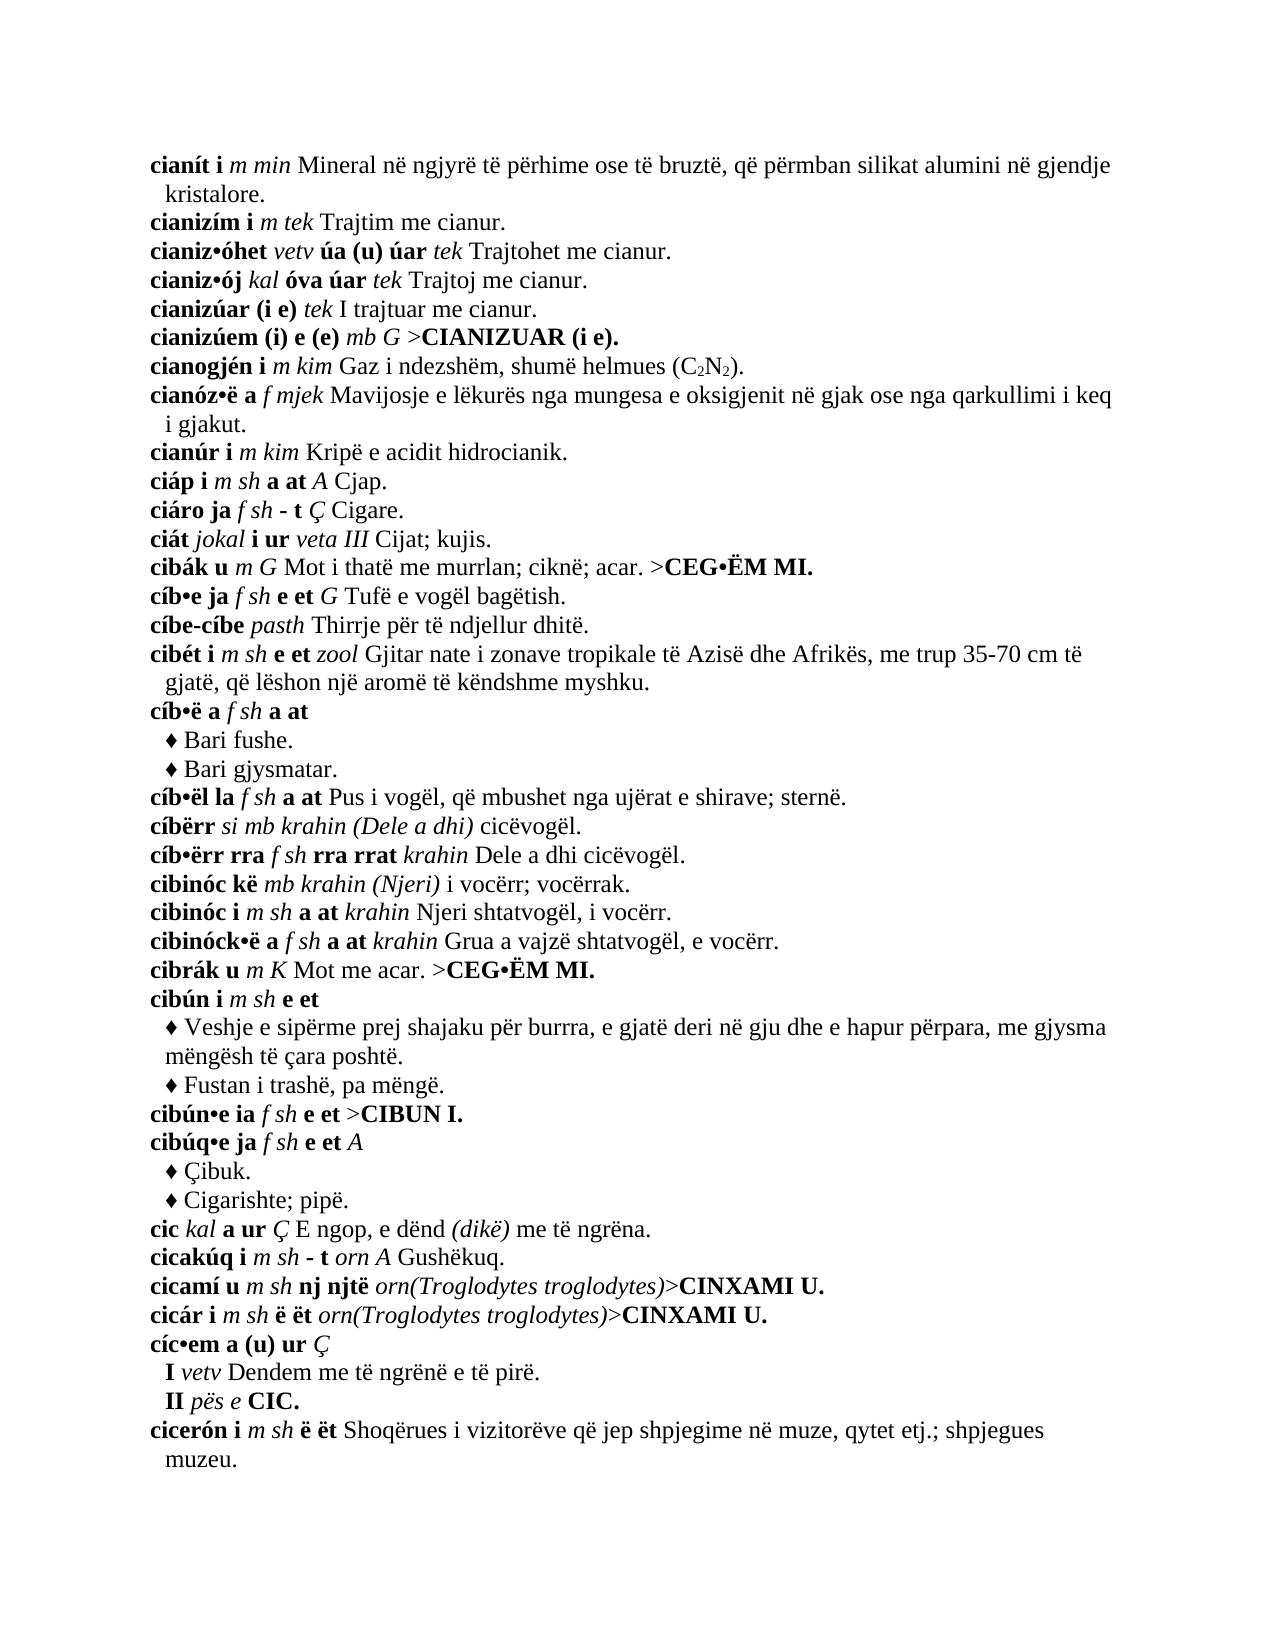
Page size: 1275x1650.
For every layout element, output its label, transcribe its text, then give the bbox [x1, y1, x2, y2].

text cibún i m sh e et [150, 984, 1120, 1012]
text cicár i m sh ë ët orn(Troglodytes troglodytes)>CINXAMI U. [150, 1300, 1120, 1329]
text cibinóc kë mb krahin (Njeri) i vocërr; vocërrak. [150, 869, 1120, 897]
text ♦ Fustan i trashë, pa mëngë. [150, 1070, 1120, 1099]
text I vetv Dendem me të ngrënë e të pirë. [150, 1357, 1120, 1386]
text cíc•em a (u) ur Ç [150, 1329, 1120, 1357]
text cibinóck•ë a f sh a at krahin Grua a vajzë shtatvogël, e vocërr. [150, 926, 1120, 955]
text ciát jokal i ur veta III Cijat; kujis. [150, 524, 1120, 552]
text cianóz•ë a f mjek Mavijosje e lëkurës nga mungesa e oksigjenit në gjak ose nga qarkullimi i keq i gjakut. [150, 380, 1120, 437]
text ♦ Cigarishte; pipë. [150, 1185, 1120, 1214]
text cianizím i m tek Trajtim me cianur. [150, 207, 1120, 236]
text cíbërr si mb krahin (Dele a dhi) cicëvogël. [150, 811, 1120, 840]
text cíb•ë a f sh a at [150, 696, 1120, 725]
text ♦ Bari fushe. [150, 725, 1120, 754]
text cíb•e ja f sh e et G Tufë e vogël bagëtish. [150, 581, 1120, 610]
text ♦ Bari gjysmatar. [150, 754, 1120, 782]
text cianizúem (i) e (e) mb G >CIANIZUAR (i e). [150, 322, 1120, 351]
text cibét i m sh e et zool Gjitar nate i zonave tropikale të Azisë dhe Afrikës, me trup 35-70 cm të gjatë, që lëshon një aromë të këndshme myshku. [150, 639, 1120, 696]
text cianúr i m kim Kripë e acidit hidrocianik. [150, 437, 1120, 466]
text cibák u m G Mot i thatë me murrlan; ciknë; acar. >CEG•ËM MI. [150, 552, 1120, 581]
text cicakúq i m sh - t orn A Gushëkuq. [150, 1242, 1120, 1271]
text cianizúar (i e) tek I trajtuar me cianur. [150, 294, 1120, 322]
text cianiz•ój kal óva úar tek Trajtoj me cianur. [150, 265, 1120, 294]
text cianogjén i m kim Gaz i ndezshëm, shumë helmues (C2N2). [150, 351, 1120, 380]
text II pës e CIC. [150, 1386, 1120, 1415]
text cianiz•óhet vetv úa (u) úar tek Trajtohet me cianur. [150, 236, 1120, 265]
text ciáp i m sh a at A Cjap. [150, 466, 1120, 495]
text ciáro ja f sh - t Ç Cigare. [150, 495, 1120, 524]
text cibúq•e ja f sh e et A [150, 1127, 1120, 1156]
text cíb•ël la f sh a at Pus i vogël, që mbushet nga ujërat e shirave; sternë. [150, 782, 1120, 811]
text cibún•e ia f sh e et >CIBUN I. [150, 1099, 1120, 1127]
text cibrák u m K Mot me acar. >CEG•ËM MI. [150, 955, 1120, 984]
text cianít i m min Mineral në ngjyrë të përhime ose të bruztë, që përmban silikat alumini në gjendje kristalore. [150, 150, 1120, 207]
text cibinóc i m sh a at krahin Njeri shtatvogël, i vocërr. [150, 897, 1120, 926]
text cíb•ërr rra f sh rra rrat krahin Dele a dhi cicëvogël. [150, 840, 1120, 869]
text cíbe-cíbe pasth Thirrje për të ndjellur dhitë. [150, 610, 1120, 639]
text ♦ Veshje e sipërme prej shajaku për burrra, e gjatë deri në gju dhe e hapur përpara, me gjysma mëngësh të çara poshtë. [150, 1012, 1120, 1070]
text cicerón i m sh ë ët Shoqërues i vizitorëve që jep shpjegime në muze, qytet etj.; shpjegues muzeu. [150, 1415, 1120, 1472]
text ♦ Çibuk. [150, 1156, 1120, 1185]
text cic kal a ur Ç E ngop, e dënd (dikë) me të ngrëna. [150, 1214, 1120, 1242]
text cicamí u m sh nj njtë orn(Troglodytes troglodytes)>CINXAMI U. [150, 1271, 1120, 1300]
